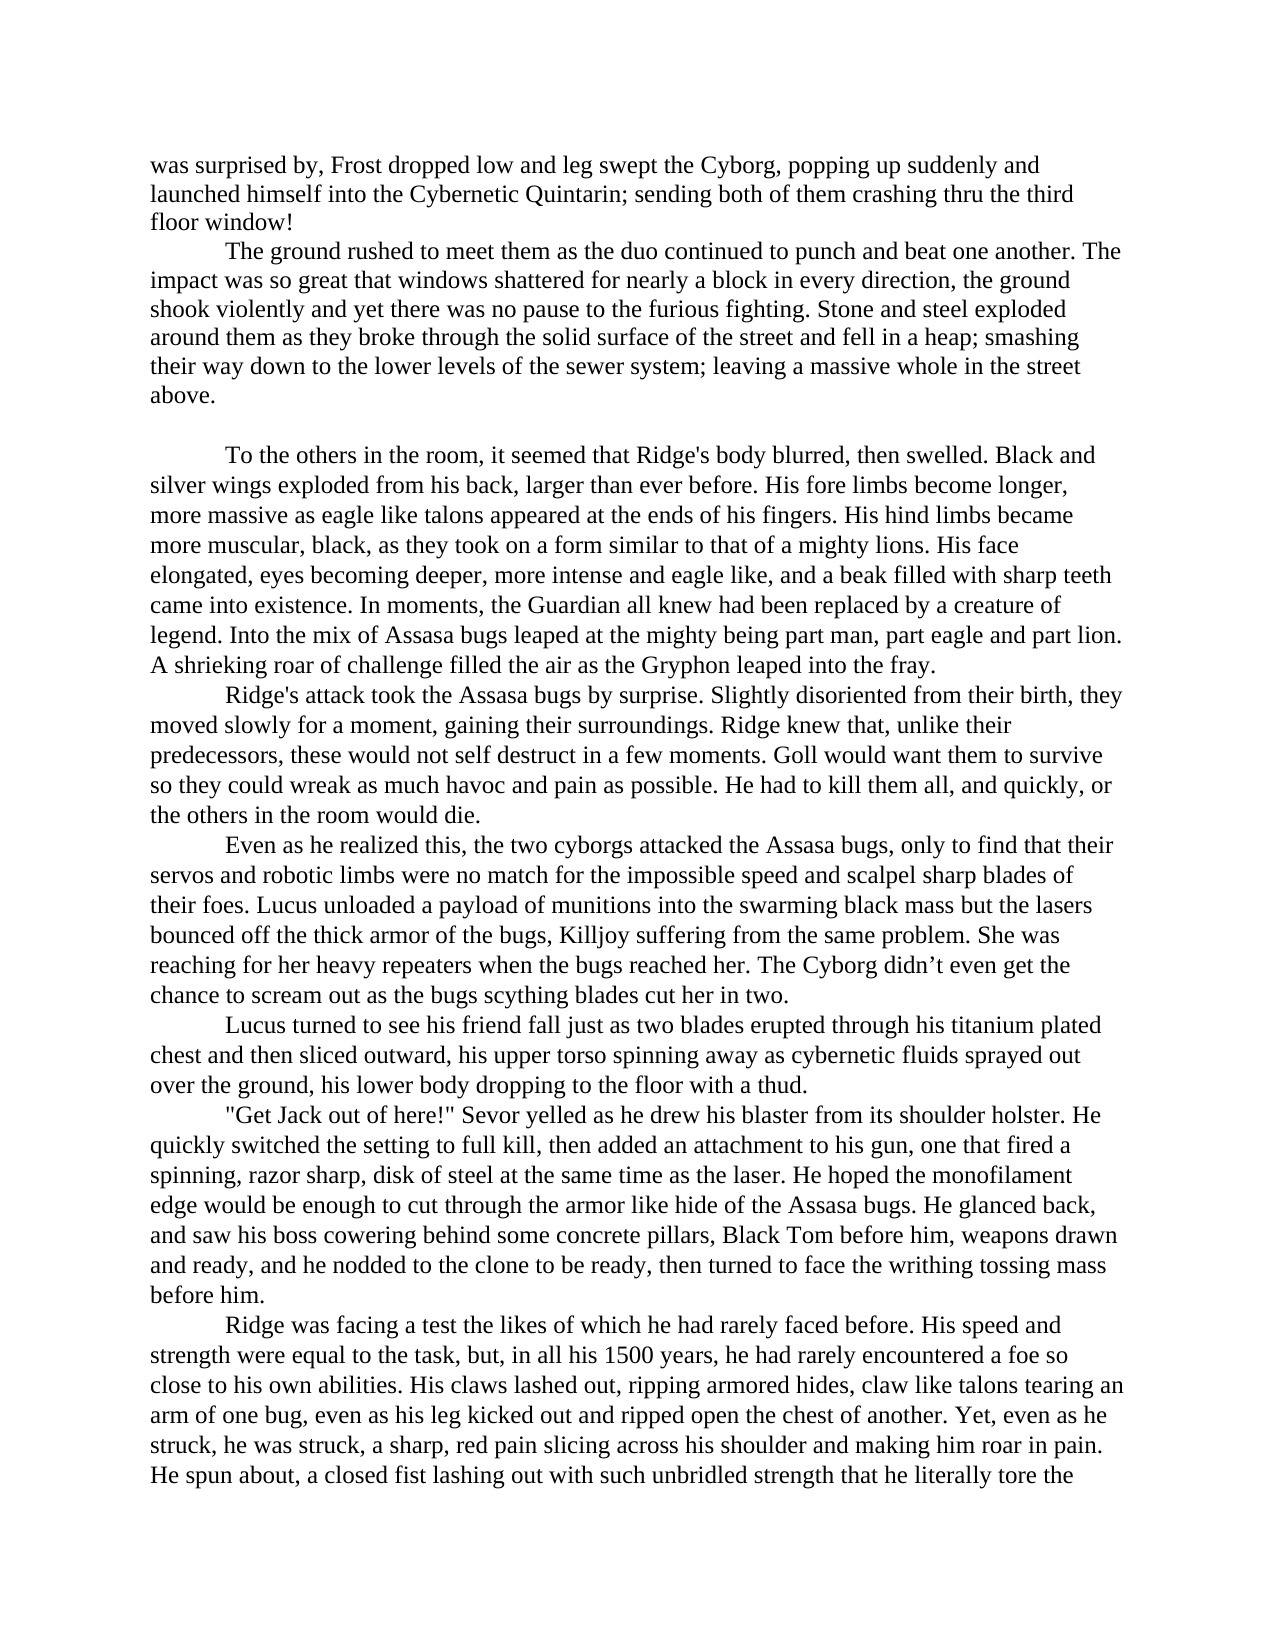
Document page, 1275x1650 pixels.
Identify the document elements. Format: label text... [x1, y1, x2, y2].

text "Get Jack out of here!" Sevor yelled as he drew his blaster from its shoulder holster. He quickly switched the setting to full kill, then added an attachment to his gun, one that fired a spinning, razor sharp, disk of steel at the same time as the laser. He hoped the monofilament edge would be enough to cut through the armor like hide of the Assasa bugs. He glanced back, and saw his boss cowering behind some concrete pillars, Black Tom before him, weapons drawn and ready, and he nodded to the clone to be ready, then turned to face the writhing tossing mass before him. [150, 1099, 1125, 1309]
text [150, 150, 1125, 236]
text The ground rushed to meet them as the duo continued to punch and beat one another. The impact was so great that windows shattered for nearly a block in every direction, the ground shook violently and yet there was no pause to the furious fighting. Stone and steel exploded around them as they broke through the solid surface of the street and fell in a heap; smashing their way down to the lower levels of the sewer system; leaving a massive whole in the street above. [150, 236, 1125, 409]
text To the others in the room, it seemed that Ridge's body blurred, then swelled. Black and silver wings exploded from his back, larger than ever before. His fore limbs become longer, more massive as eagle like talons appeared at the ends of his fingers. His hind limbs became more muscular, black, as they took on a form similar to that of a mighty lions. His face elongated, eyes becoming deeper, more intense and eagle like, and a beak filled with sharp teeth came into existence. In moments, the Guardian all knew had been replaced by a creature of legend. Into the mix of Assasa bugs leaped at the mighty being part man, part eagle and part lion. A shrieking roar of challenge filled the air as the Gryphon leaped into the fray. [150, 439, 1125, 679]
text Lucus turned to see his friend fall just as two blades erupted through his titanium plated chest and then sliced outward, his upper torso spinning away as cybernetic fluids sprayed out over the ground, his lower body dropping to the floor with a thud. [150, 1009, 1125, 1099]
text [150, 1309, 1125, 1489]
text Even as he realized this, the two cyborgs attacked the Assasa bugs, only to find that their servos and robotic limbs were no match for the impossible speed and scalpel sharp blades of their foes. Lucus unloaded a payload of munitions into the swarming black mass but the lasers bounced off the thick armor of the bugs, Killjoy suffering from the same problem. She was reaching for her heavy repeaters when the bugs reached her. The Cyborg didn’t even get the chance to scream out as the bugs scything blades cut her in two. [150, 829, 1125, 1009]
text Ridge's attack took the Assasa bugs by surprise. Slightly disoriented from their birth, they moved slowly for a moment, gaining their surroundings. Ridge knew that, unlike their predecessors, these would not self destruct in a few moments. Goll would want them to survive so they could wreak as much havoc and pain as possible. He had to kill them all, and quickly, or the others in the room would die. [150, 679, 1125, 829]
